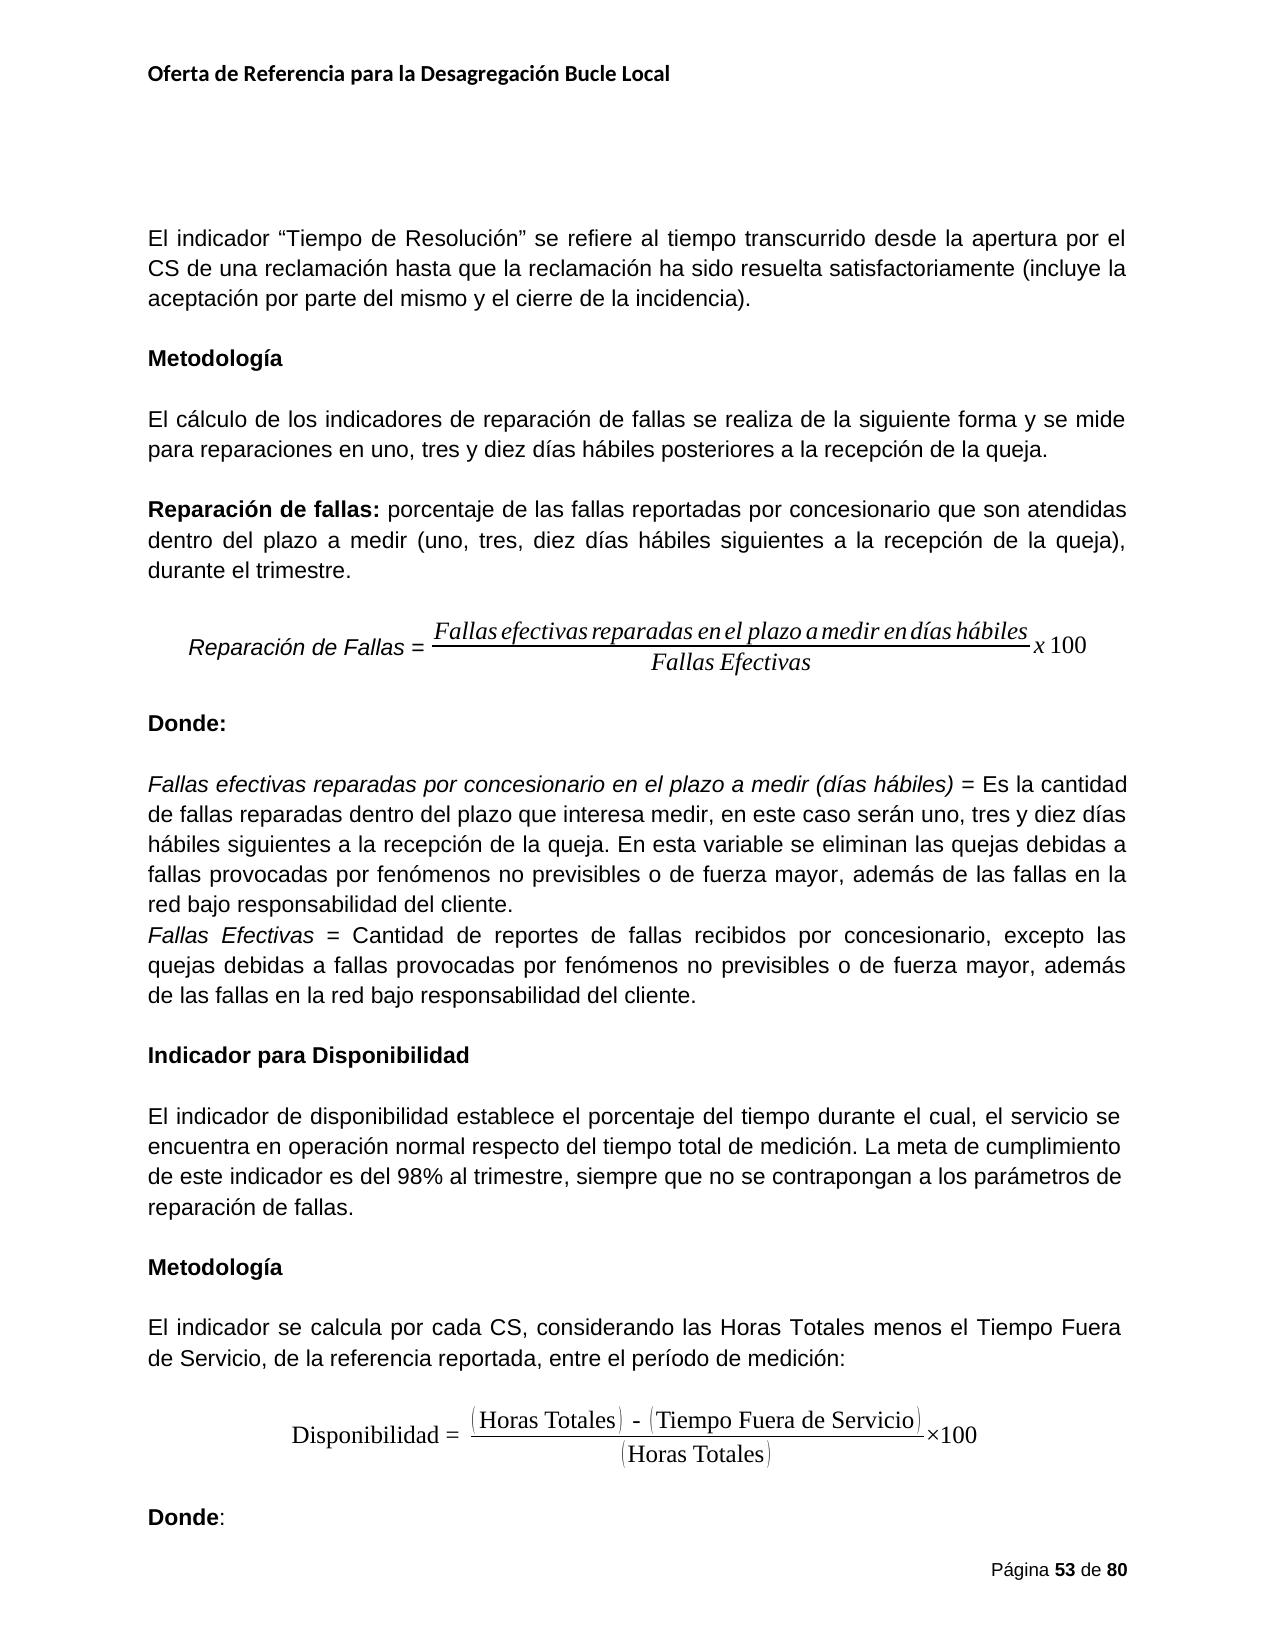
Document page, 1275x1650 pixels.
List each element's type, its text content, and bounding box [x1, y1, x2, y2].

text Reparación de fallas: porcentaje de las fallas reportadas por concesionario que son atendidas dentro del plazo a medir (uno, tres, diez días hábiles siguientes a la recepción de la queja), durante el trimestre. [148, 496, 1127, 583]
text Metodología [148, 1254, 1122, 1280]
text Fallas Efectivas = Cantidad de reportes de fallas recibidos por concesionario, excepto las quejas debidas a fallas provocadas por fenómenos no previsibles o de fuerza mayor, además de las fallas en la red bajo responsabilidad del cliente. [148, 922, 1127, 1008]
text Donde: [148, 710, 1127, 737]
text Fallas efectivas reparadas por concesionario en el plazo a medir (días hábiles) = Es la cantidad de fallas reparadas dentro del plazo que interesa medir, en este caso serán uno, tres y diez días hábiles siguientes a la recepción de la queja. En esta variable se eliminan las quejas debidas a fallas provocadas por fenómenos no previsibles o de fuerza mayor, además de las fallas en la red bajo responsabilidad del cliente. [148, 771, 1127, 918]
text El cálculo de los indicadores de reparación de fallas se realiza de la siguiente forma y se mide para reparaciones en uno, tres y diez días hábiles posteriores a la recepción de la queja. [148, 406, 1127, 462]
text El indicador de disponibilidad establece el porcentaje del tiempo durante el cual, el servicio se encuentra en operación normal respecto del tiempo total de medición. La meta de cumplimiento de este indicador es del 98% al trimestre, siempre que no se contrapongan a los parámetros de reparación de fallas. [148, 1103, 1122, 1220]
text Donde: [148, 1504, 1122, 1531]
text Indicador para Disponibilidad [148, 1042, 1122, 1069]
text El indicador se calcula por cada CS, considerando las Horas Totales menos el Tiempo Fuera de Servicio, de la referencia reportada, entre el período de medición: [148, 1314, 1122, 1371]
text Metodología [148, 345, 1127, 372]
text Reparación de Fallas = [148, 617, 1127, 676]
text El indicador “Tiempo de Resolución” se refiere al tiempo transcurrido desde la apertura por el CS de una reclamación hasta que la reclamación ha sido resuelta satisfactoriamente (incluye la aceptación por parte del mismo y el cierre de la incidencia). [148, 224, 1127, 311]
